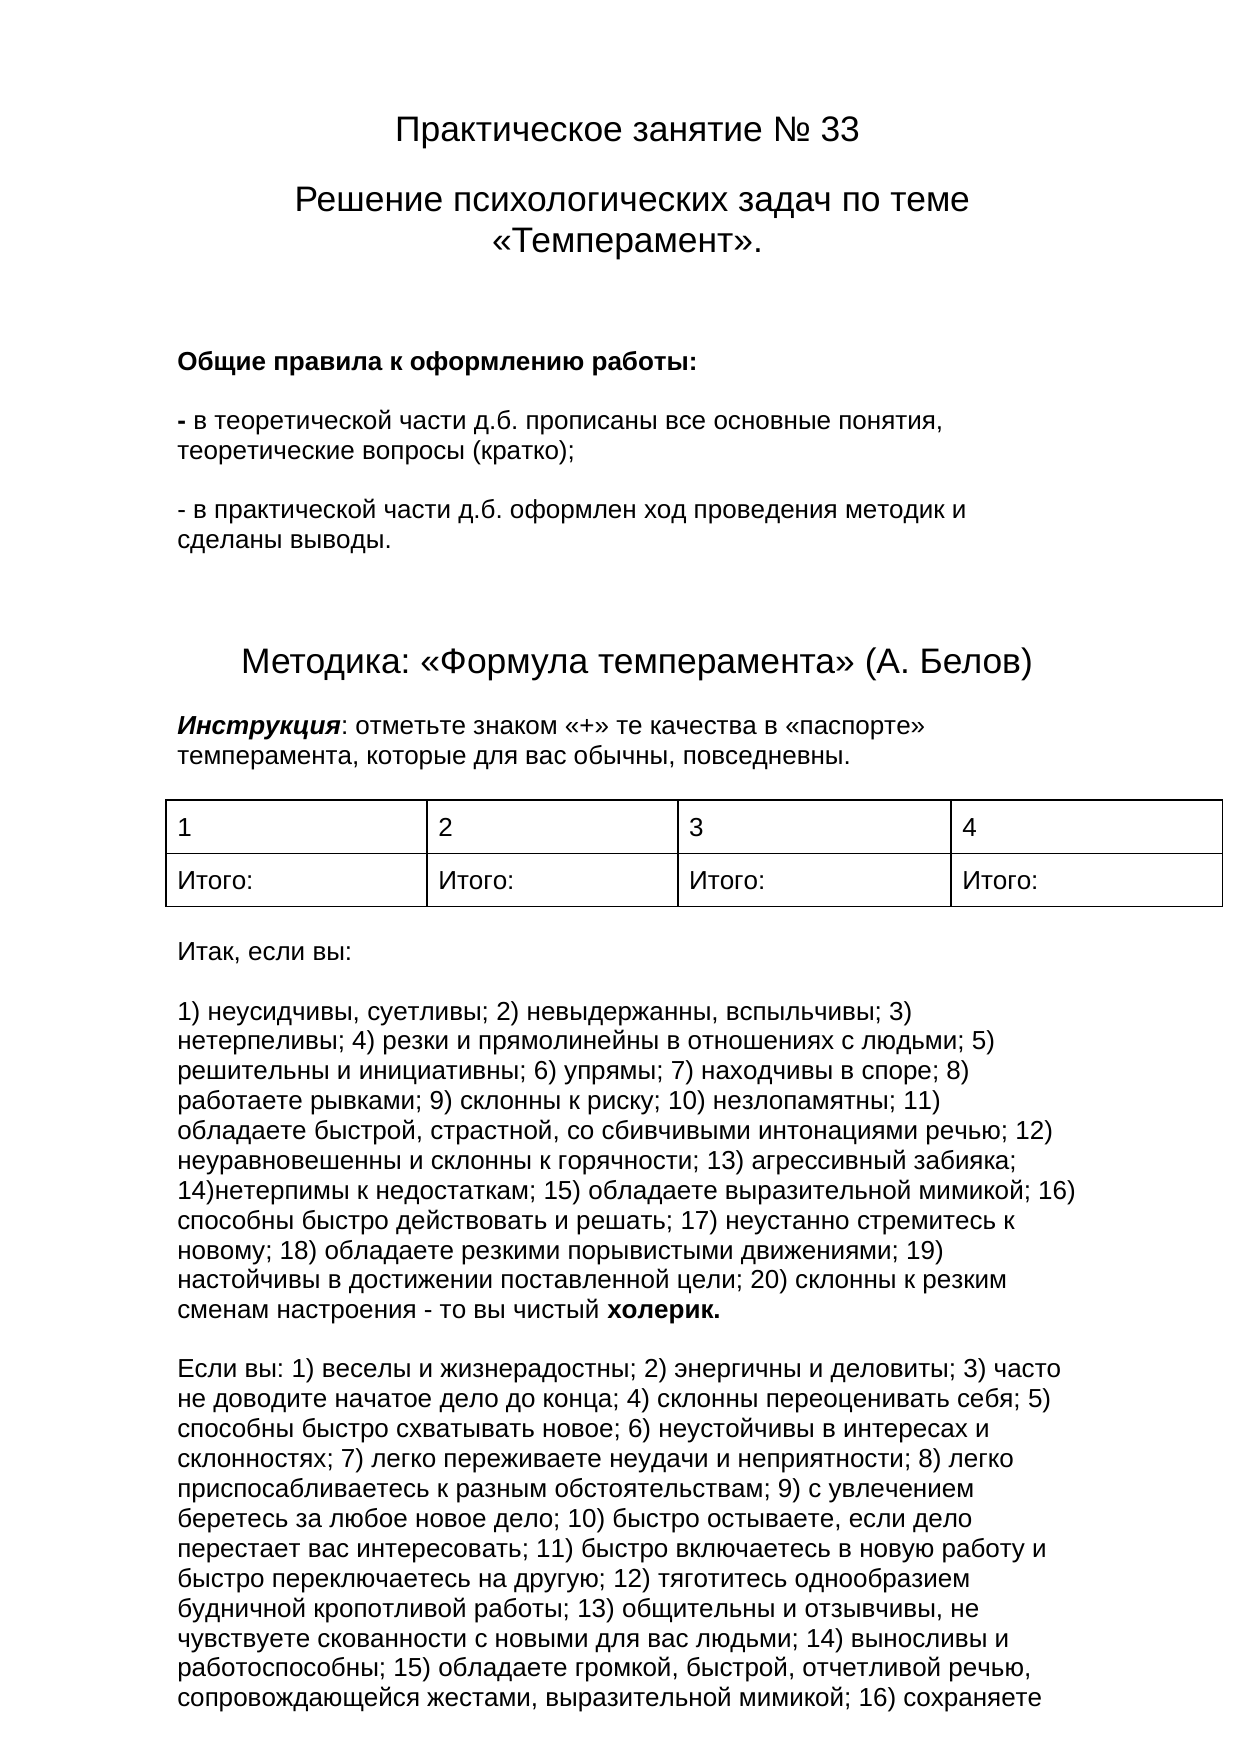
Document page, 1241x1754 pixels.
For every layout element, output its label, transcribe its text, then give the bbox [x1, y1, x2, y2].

table_cell Итого: [679, 854, 950, 906]
text Практическое занятие № 33 [177, 108, 1078, 149]
table_cell Итого: [952, 854, 1222, 906]
table_header 1 [167, 801, 426, 852]
table_header 2 [428, 801, 677, 852]
text Общие правила к оформлению работы: [177, 346, 1078, 376]
table_header 4 [952, 801, 1222, 852]
text Итак, если вы: [177, 936, 1078, 966]
text Методика: «Формула темперамента» (А. Белов) [177, 640, 1078, 681]
text 1) неусидчивы, суетливы; 2) невыдержанны, вспыльчивы; 3) нетерпеливы; 4) резки и прямолинейны в отношениях с людьми; 5) решительны и инициативны; 6) упрямы; 7) находчивы в споре; 8) работаете рывками; 9) склонны к риску; 10) незлопамятны; 11) обладаете быстрой, страстной, со сбивчивыми интонациями речью; 12) неуравновешенны и склонны к горячности; 13) агрессивный забияка; 14)нетерпимы к недостаткам; 15) обладаете выразительной мимикой; 16) способны быстро действовать и решать; 17) неустанно стремитесь к новому; 18) обладаете резкими порывистыми движениями; 19) настойчивы в достижении поставленной цели; 20) склонны к резким сменам настроения - то вы чистый холерик. [177, 996, 1078, 1324]
table_cell Итого: [167, 854, 426, 906]
text Инструкция: отметьте знаком «+» те качества в «паспорте» темперамента, которые для вас обычны, повседневны. [177, 710, 1078, 770]
text Решение психологических задач по теме «Темперамент». [177, 178, 1078, 260]
text - в практической части д.б. оформлен ход проведения методик и сделаны выводы. [177, 494, 1078, 554]
text - в теоретической части д.б. прописаны все основные понятия, теоретические вопросы (кратко); [177, 405, 1078, 465]
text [177, 1353, 1078, 1712]
table_cell Итого: [428, 854, 677, 906]
table_header 3 [679, 801, 950, 852]
